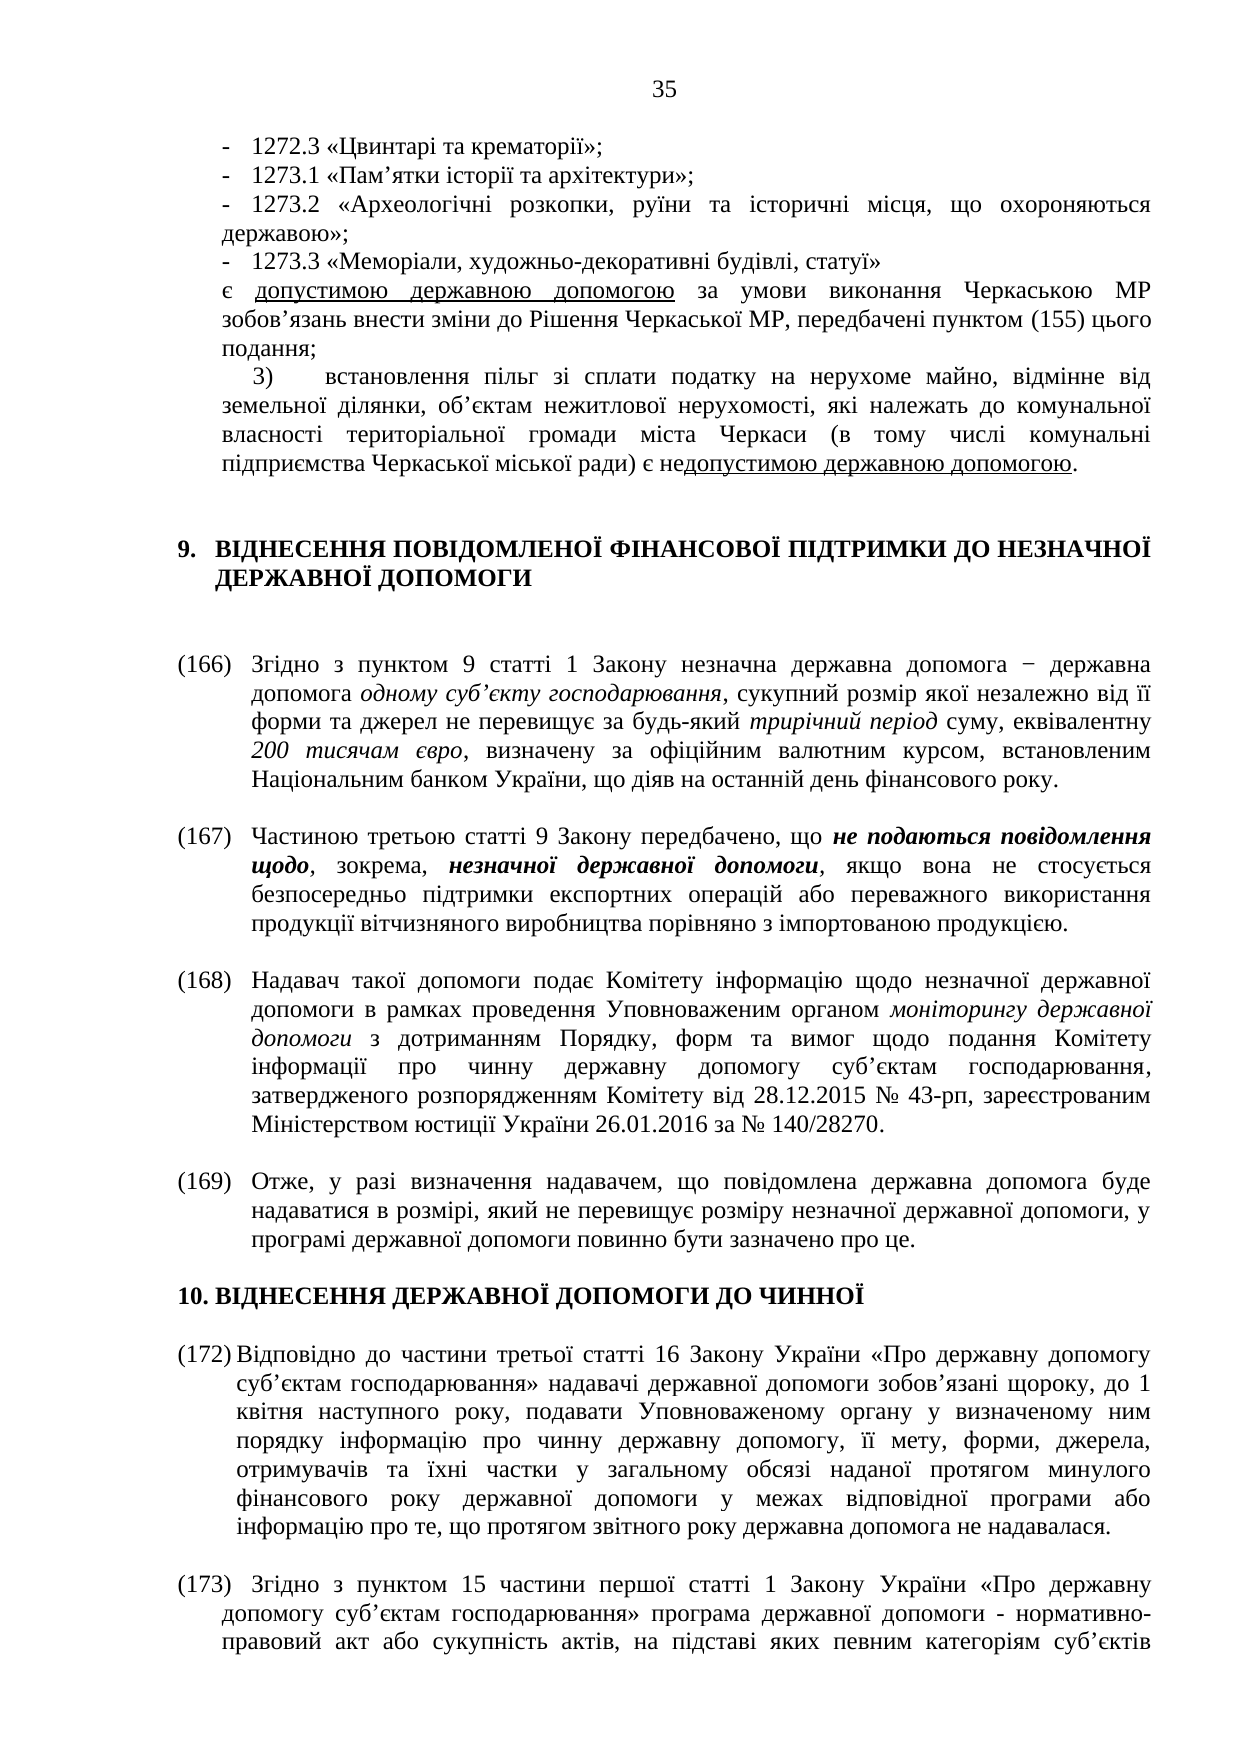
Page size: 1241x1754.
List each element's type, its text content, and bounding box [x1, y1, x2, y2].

list ВІДНЕСЕННЯ ПОВІДОМЛЕНОЇ ФІНАНСОВОЇ ПІДТРИМКИ ДО НЕЗНАЧНОЇ ДЕРЖАВНОЇ ДОПОМОГИ [177, 534, 1152, 591]
list Відповідно до частини третьої статті 16 Закону України «Про державну допомогу суб’єктам господарювання» надавачі державної допомоги зобов’язані щороку, до 1 квітня наступного року, подавати Уповноваженому органу у визначеному ним порядку інформацію про чинну державну допомогу, її мету, форми, джерела, отримувачів та їхні частки у загальному обсязі наданої протягом минулого фінансового року державної допомоги у межах відповідної програми або інформацію про те, що протягом звітного року державна допомога не надавалася. [177, 1339, 1152, 1540]
list Отже, у разі визначення надавачем, що повідомлена державна допомога буде надаватися в розмірі, який не перевищує розміру незначної державної допомоги, у програмі державної допомоги повинно бути зазначено про це. [177, 1166, 1152, 1253]
list 1273.2 «Археологічні розкопки, руїни та історичні місця, що охороняються державою»; [222, 189, 1152, 246]
list Згідно з пунктом 9 статті 1 Закону незначна державна допомога − державна допомога одному суб’єкту господарювання, сукупний розмір якої незалежно від її форми та джерел не перевищує за будь-який трирічний період суму, еквівалентну 200 тисячам євро, визначену за офіційним валютним курсом, встановленим Національним банком України, що діяв на останній день фінансового року. [177, 649, 1152, 793]
list встановлення пільг зі сплати податку на нерухоме майно, відмінне від земельної ділянки, об’єктам нежитлової нерухомості, які належать до комунальної власності територіальної громади міста Черкаси (в тому числі комунальні підприємства Черкаської міської ради) є недопустимою державною допомогою. [222, 361, 1152, 476]
list 1273.3 «Меморіали, художньо-декоративні будівлі, статуї» [222, 246, 1152, 275]
text є допустимою державною допомогою за умови виконання Черкаською МР зобов’язань внести зміни до Рішення Черкаської МР, передбачені пунктом (155) цього подання; [222, 275, 1152, 361]
list Надавач такої допомоги подає Комітету інформацію щодо незначної державної допомоги в рамках проведення Уповноваженим органом моніторингу державної допомоги з дотриманням Порядку, форм та вимог щодо подання Комітету інформації про чинну державну допомогу суб’єктам господарювання, затвердженого розпорядженням Комітету від 28.12.2015 № 43-рп, зареєстрованим Міністерством юстиції України 26.01.2016 за № 140/28270. [177, 965, 1152, 1138]
list 1272.3 «Цвинтарі та крематорії»; [222, 131, 1152, 160]
list ВІДНЕСЕННЯ ДЕРЖАВНОЇ ДОПОМОГИ ДО ЧИННОЇ [177, 1281, 1152, 1310]
list 1273.1 «Пам’ятки історії та архітектури»; [222, 160, 1152, 189]
list Частиною третьою статті 9 Закону передбачено, що не подаються повідомлення щодо, зокрема, незначної державної допомоги, якщо вона не стосується безпосередньо підтримки експортних операцій або переважного використання продукції вітчизняного виробництва порівняно з імпортованою продукцією. [177, 821, 1152, 936]
